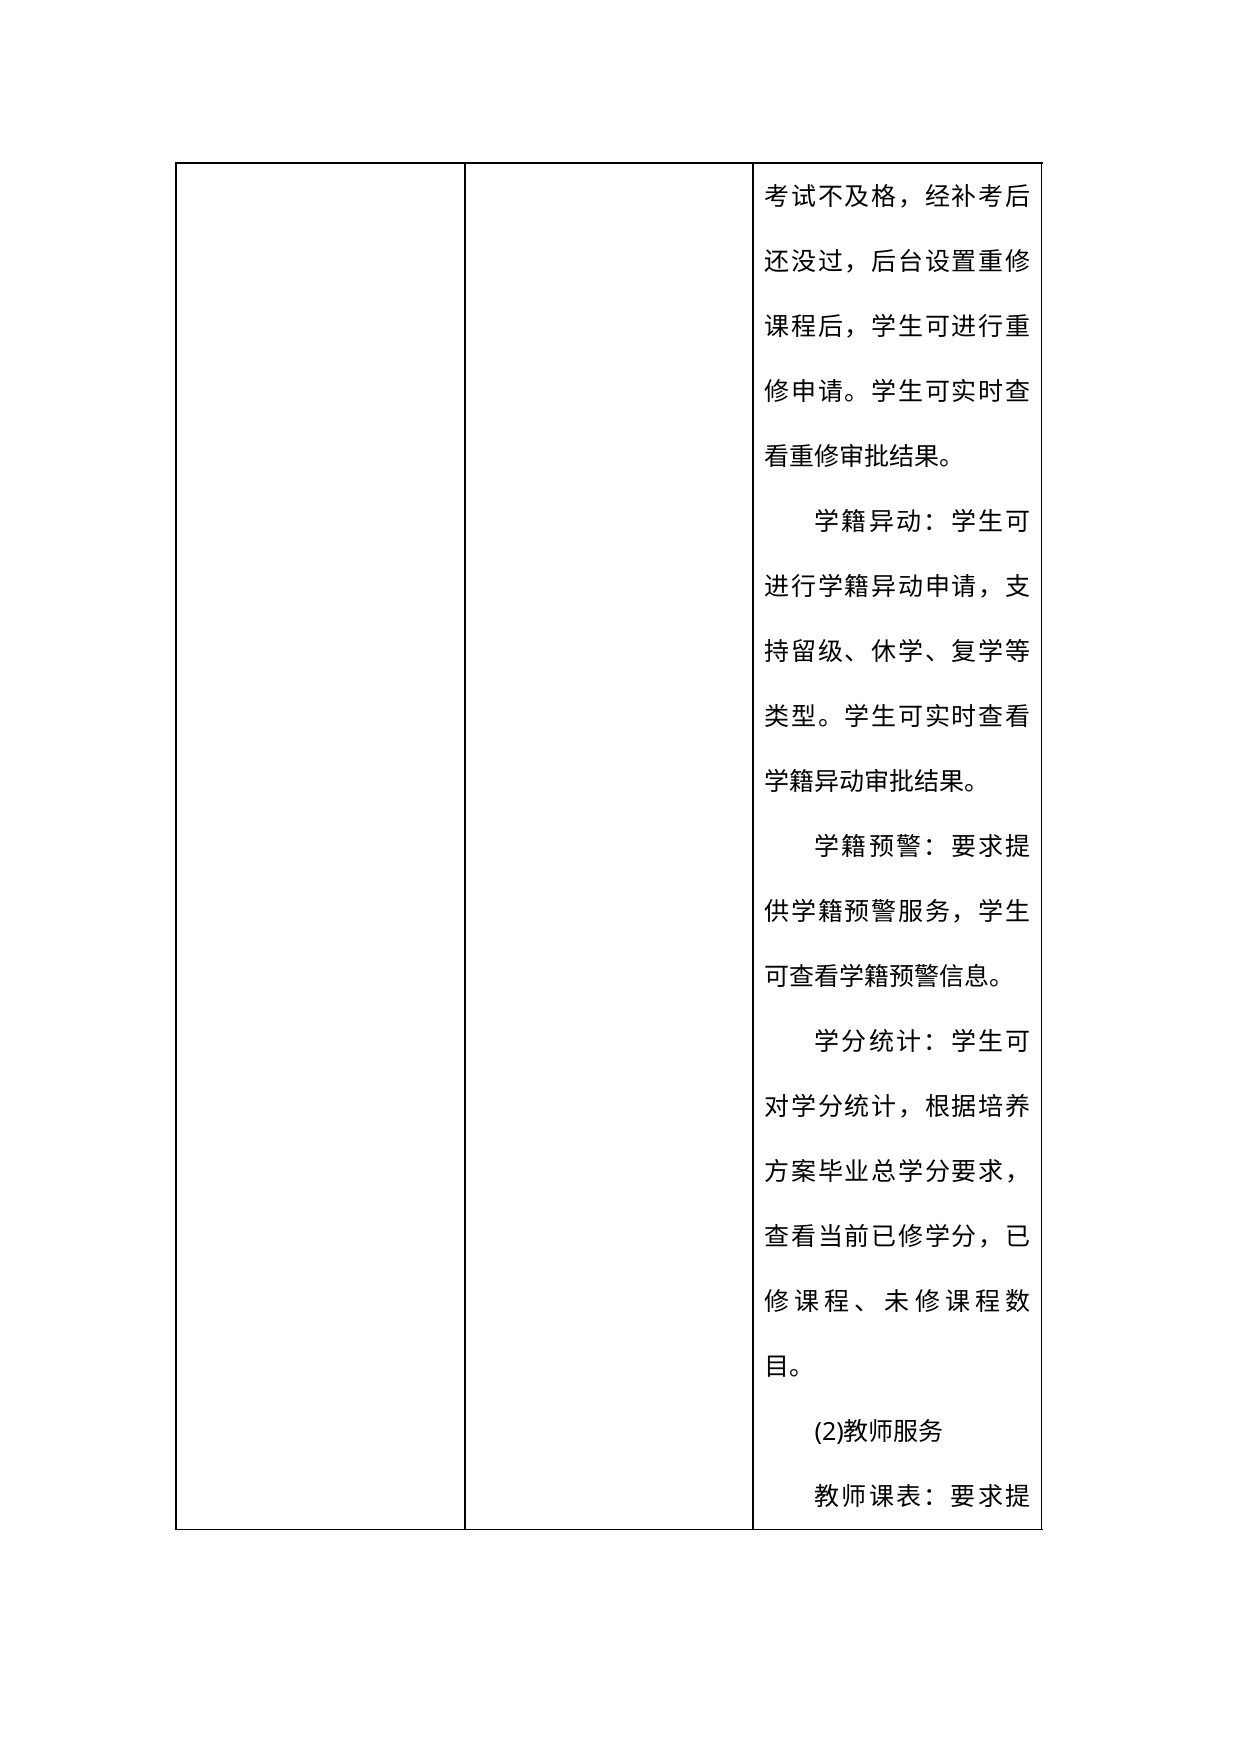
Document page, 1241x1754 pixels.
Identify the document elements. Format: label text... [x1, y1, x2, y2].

table_cell 1 [177, 164, 464, 1528]
table_cell [466, 164, 752, 1528]
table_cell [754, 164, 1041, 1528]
